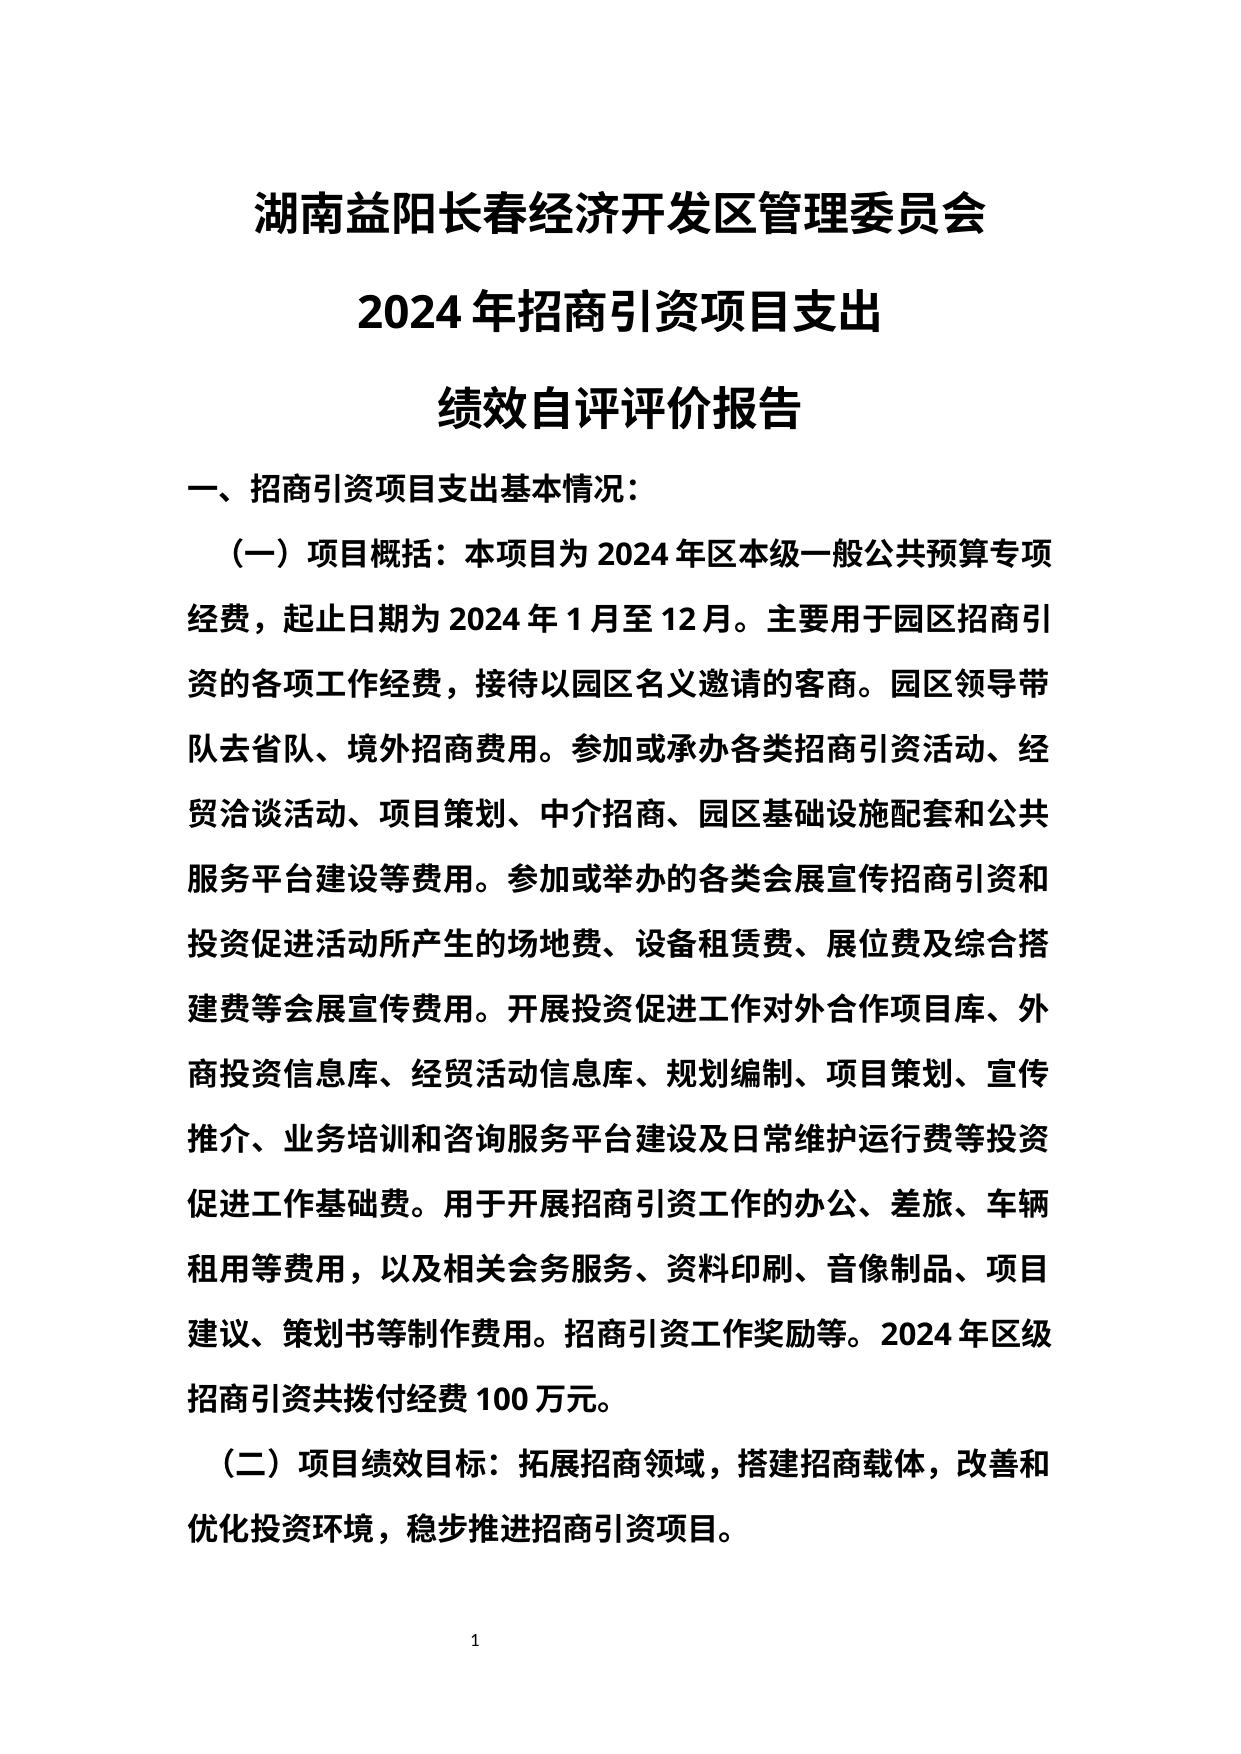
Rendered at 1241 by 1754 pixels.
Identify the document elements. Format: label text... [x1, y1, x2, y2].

list （二）项目绩效目标：拓展招商领域，搭建招商载体，改善和优化投资环境，稳步推进招商引资项目。 [187, 1429, 1053, 1559]
list 一、招商引资项目支出基本情况： [187, 454, 1053, 519]
title 湖南益阳长春经济开发区管理委员会 [187, 162, 1053, 259]
title 绩效自评评价报告 [187, 357, 1053, 454]
title 2024年招商引资项目支出 [187, 259, 1053, 357]
list （一）项目概括：本项目为2024年区本级一般公共预算专项经费，起止日期为2024年1月至12月。主要用于园区招商引资的各项工作经费，接待以园区名义邀请的客商。园区领导带队去省队、境外招商费用。参加或承办各类招商引资活动、经贸洽谈活动、项目策划、中介招商、园区基础设施配套和公共服务平台建设等费用。参加或举办的各类会展宣传招商引资和投资促进活动所产生的场地费、设备租赁费、展位费及综合搭建费等会展宣传费用。开展投资促进工作对外合作项目库、外商投资信息库、经贸活动信息库、规划编制、项目策划、宣传推介、业务培训和咨询服务平台建设及日常维护运行费等投资促进工作基础费。用于开展招商引资工作的办公、差旅、车辆租用等费用，以及相关会务服务、资料印刷、音像制品、项目建议、策划书等制作费用。招商引资工作奖励等。2024年区级招商引资共拨付经费100万元。 [187, 519, 1053, 1429]
